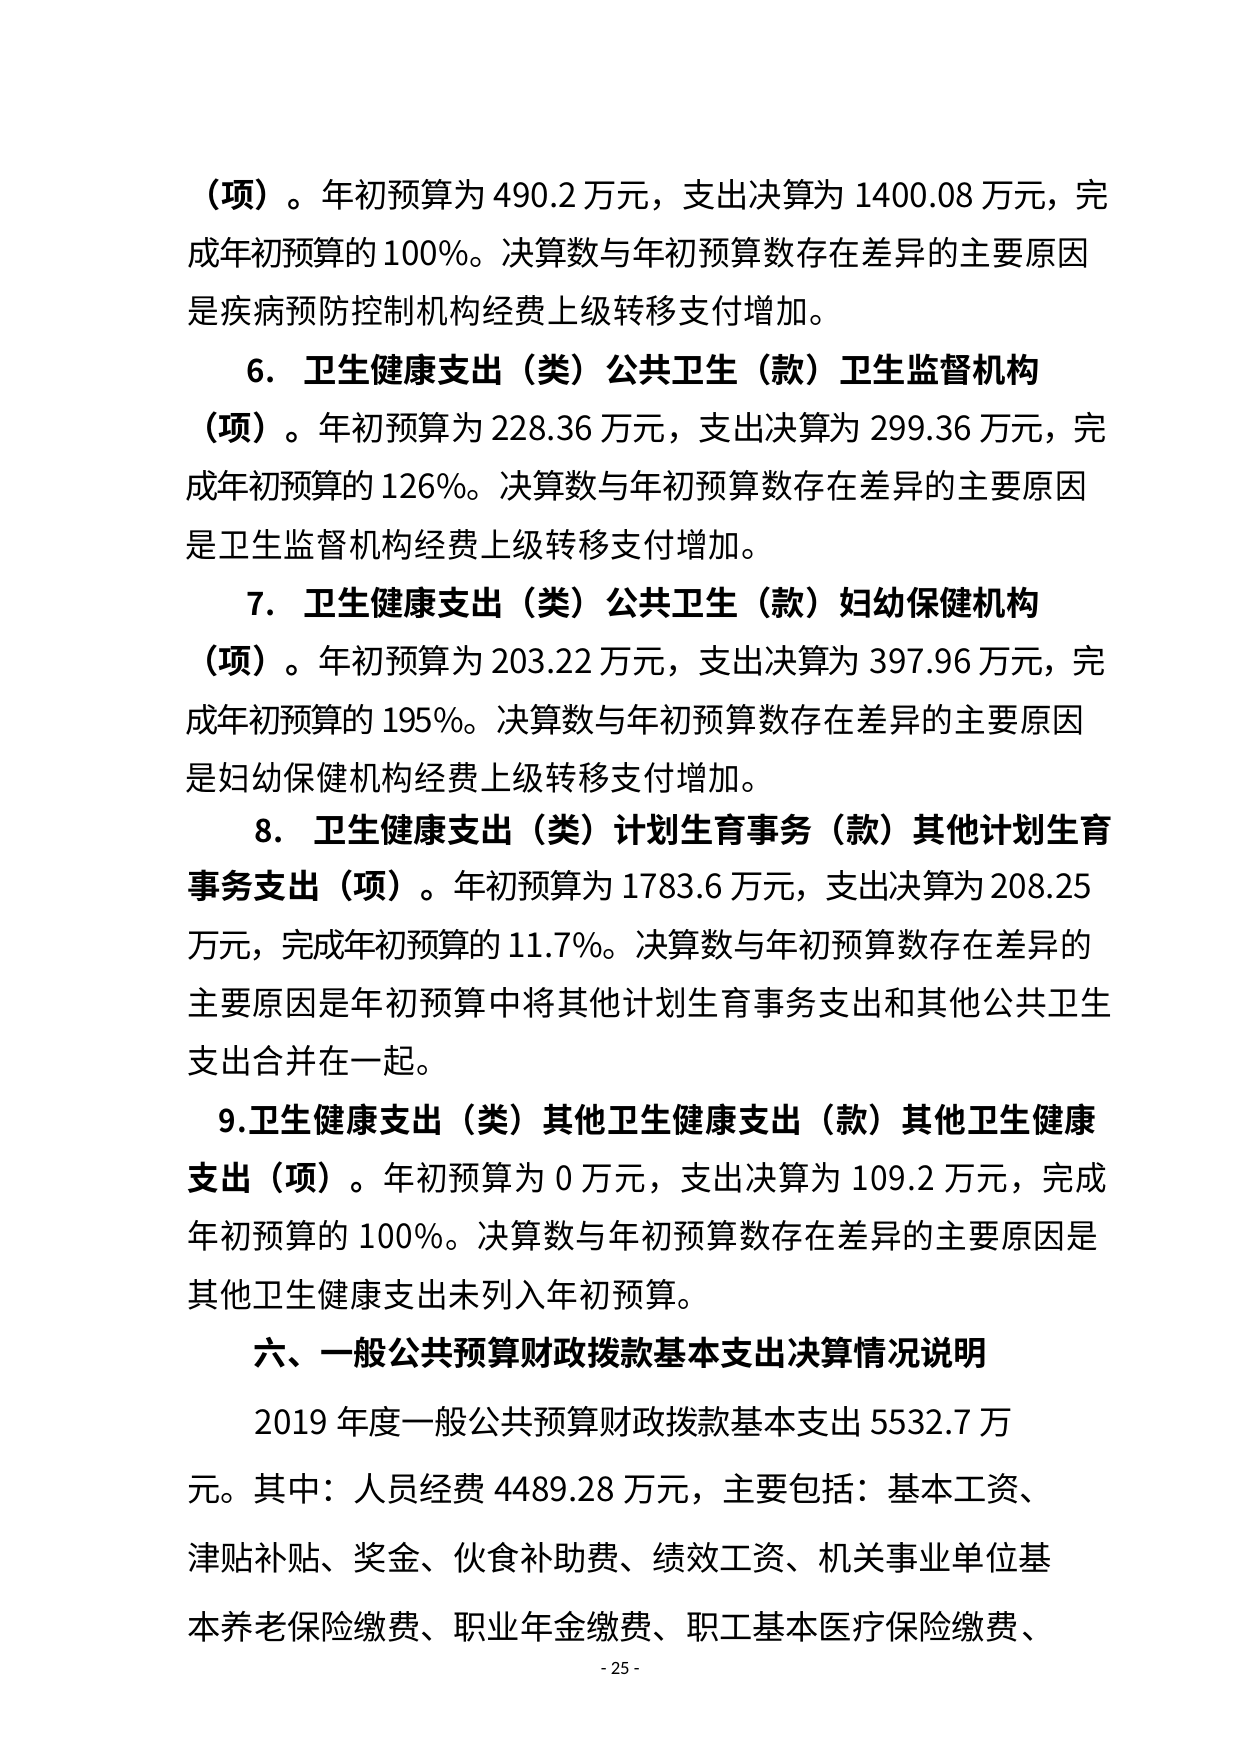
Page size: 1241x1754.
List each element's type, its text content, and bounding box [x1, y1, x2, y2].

subtitle 事务支出（项）。年初预算为 1783.6 万元，支出决算为 208.25 万元，完成年初预算的 11.7%。决算数与年初预算数存在差异的主要原因是年初预算中将其他计划生育事务支出和其他公共卫生支出合并在一起。 [187, 852, 1115, 1085]
subtitle 六、一般公共预算财政拨款基本支出决算情况说明 [187, 1319, 1115, 1377]
subtitle 9.卫生健康支出（类）其他卫生健康支出（款）其他卫生健康支出（项）。年初预算为 0 万元，支出决算为 109.2 万元，完成年初预算的 100%。决算数与年初预算数存在差异的主要原因是其他卫生健康支出未列入年初预算。 [187, 1085, 1115, 1319]
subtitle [188, 160, 1115, 335]
subtitle 7. 卫生健康支出（类）公共卫生（款）妇幼保健机构（项）。年初预算为203.22万元，支出决算为 397.96 万元，完成年初预算的195%。决算数与年初预算数存在差异的主要原因是妇幼保健机构经费上级转移支付增加。 [185, 569, 1115, 802]
text 2019 年度一般公共预算财政拨款基本支出 5532.7 万 [254, 1396, 1115, 1444]
subtitle 6. 卫生健康支出（类）公共卫生（款）卫生监督机构（项）。年初预算为 228.36万元，支出决算为 299.36 万元，完成年初预算的 126%。决算数与年初预算数存在差异的主要原因是卫生监督机构经费上级转移支付增加。 [185, 335, 1115, 569]
subtitle 8. 卫生健康支出（类）计划生育事务（款）其他计划生育 [254, 802, 1115, 852]
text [187, 1463, 1054, 1649]
